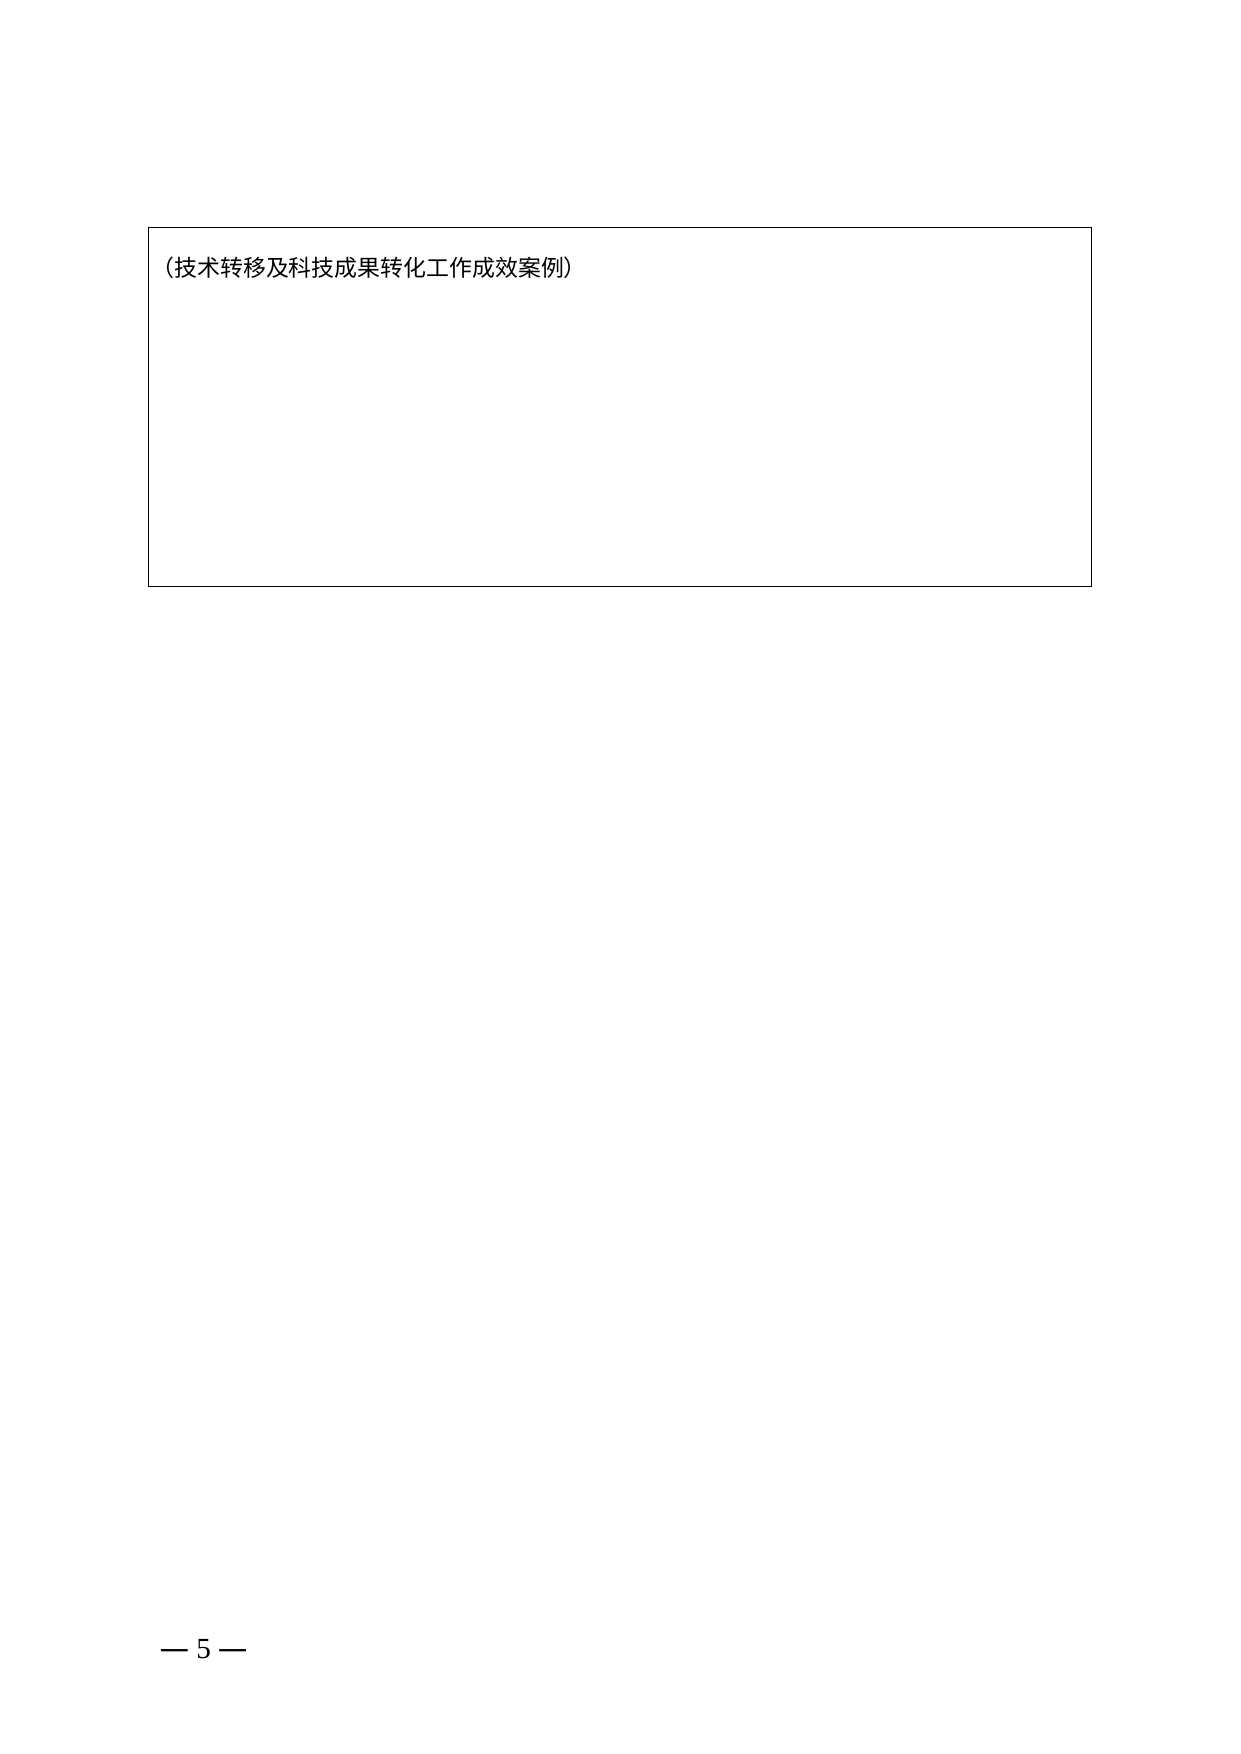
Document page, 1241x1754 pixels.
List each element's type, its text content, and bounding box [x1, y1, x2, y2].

table_header （技术转移及科技成果转化工作成效案例） [149, 228, 1091, 586]
